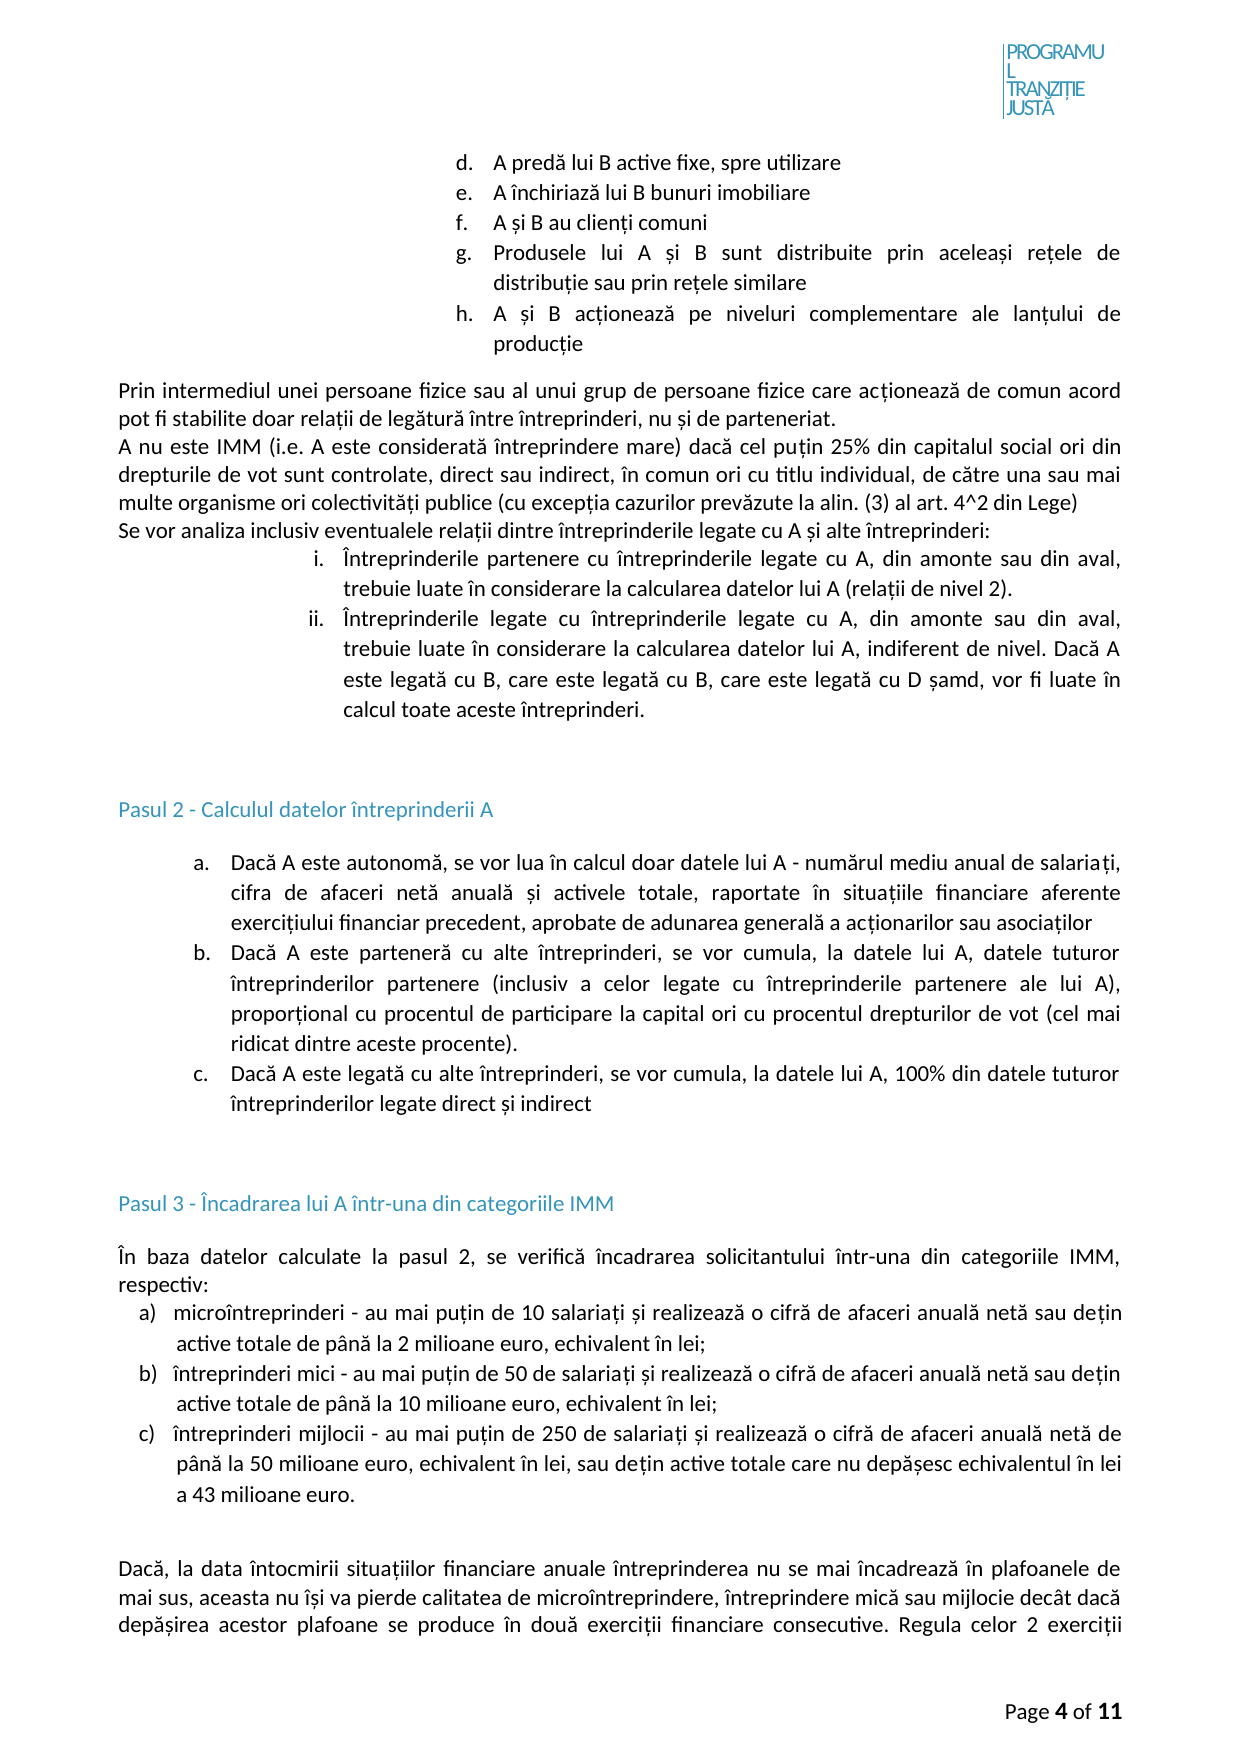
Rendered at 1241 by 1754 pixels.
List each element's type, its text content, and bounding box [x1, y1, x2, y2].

subtitle Pasul 3 - Încadrarea lui A într-una din categoriile IMM [118, 1189, 1122, 1217]
list Dacă A este legată cu alte întreprinderi, se vor cumula, la datele lui A, 100% din datele tuturor întreprinderilor legate direct și indirect [193, 1059, 1122, 1117]
list A închiriază lui B bunuri imobiliare [456, 178, 1122, 206]
list microîntreprinderi - au mai puțin de 10 salariaţi şi realizează o cifră de afaceri anuală netă sau deţin active totale de până la 2 milioane euro, echivalent în lei; [138, 1298, 1122, 1357]
list Întreprinderile partenere cu întreprinderile legate cu A, din amonte sau din aval, trebuie luate în considerare la calcularea datelor lui A (relații de nivel 2). [324, 544, 1122, 602]
list Produsele lui A și B sunt distribuite prin aceleași rețele de distribuție sau prin rețele similare [456, 238, 1122, 296]
list Dacă A este autonomă, se vor lua în calcul doar datele lui A - numărul mediu anual de salariaţi, cifra de afaceri netă anuală şi activele totale, raportate în situaţiile financiare aferente exerciţiului financiar precedent, aprobate de adunarea generală a acţionarilor sau asociaţilor [193, 848, 1122, 936]
text A nu este IMM (i.e. A este considerată întreprindere mare) dacă cel puţin 25% din capitalul social ori din drepturile de vot sunt controlate, direct sau indirect, în comun ori cu titlu individual, de către una sau mai multe organisme ori colectivităţi publice (cu excepţia cazurilor prevăzute la alin. (3) al art. 4^2 din Lege) [118, 432, 1122, 516]
list A și B au clienți comuni [456, 208, 1122, 236]
list A predă lui B active fixe, spre utilizare [456, 148, 1122, 176]
list întreprinderi mijlocii - au mai puțin de 250 de salariaţi şi realizează o cifră de afaceri anuală netă de până la 50 milioane euro, echivalent în lei, sau deţin active totale care nu depăşesc echivalentul în lei a 43 milioane euro. [138, 1419, 1122, 1508]
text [118, 1554, 1122, 1639]
text Se vor analiza inclusiv eventualele relații dintre întreprinderile legate cu A și alte întreprinderi: [118, 516, 1122, 544]
list Întreprinderile legate cu întreprinderile legate cu A, din amonte sau din aval, trebuie luate în considerare la calcularea datelor lui A, indiferent de nivel. Dacă A este legată cu B, care este legată cu B, care este legată cu D șamd, vor fi luate în calcul toate aceste întreprinderi. [324, 604, 1122, 723]
subtitle Pasul 2 - Calculul datelor întreprinderii A [118, 795, 1122, 823]
text Prin intermediul unei persoane fizice sau al unui grup de persoane fizice care acţionează de comun acord pot fi stabilite doar relații de legătură între întreprinderi, nu și de parteneriat. [118, 376, 1122, 432]
list Dacă A este parteneră cu alte întreprinderi, se vor cumula, la datele lui A, datele tuturor întreprinderilor partenere (inclusiv a celor legate cu întreprinderile partenere ale lui A), proporţional cu procentul de participare la capital ori cu procentul drepturilor de vot (cel mai ridicat dintre aceste procente). [193, 938, 1122, 1057]
text În baza datelor calculate la pasul 2, se verifică încadrarea solicitantului într-una din categoriile IMM, respectiv: [118, 1242, 1122, 1298]
list întreprinderi mici - au mai puțin de 50 de salariaţi şi realizează o cifră de afaceri anuală netă sau deţin active totale de până la 10 milioane euro, echivalent în lei; [138, 1359, 1122, 1417]
list A și B acționează pe niveluri complementare ale lanțului de producție [456, 299, 1122, 357]
